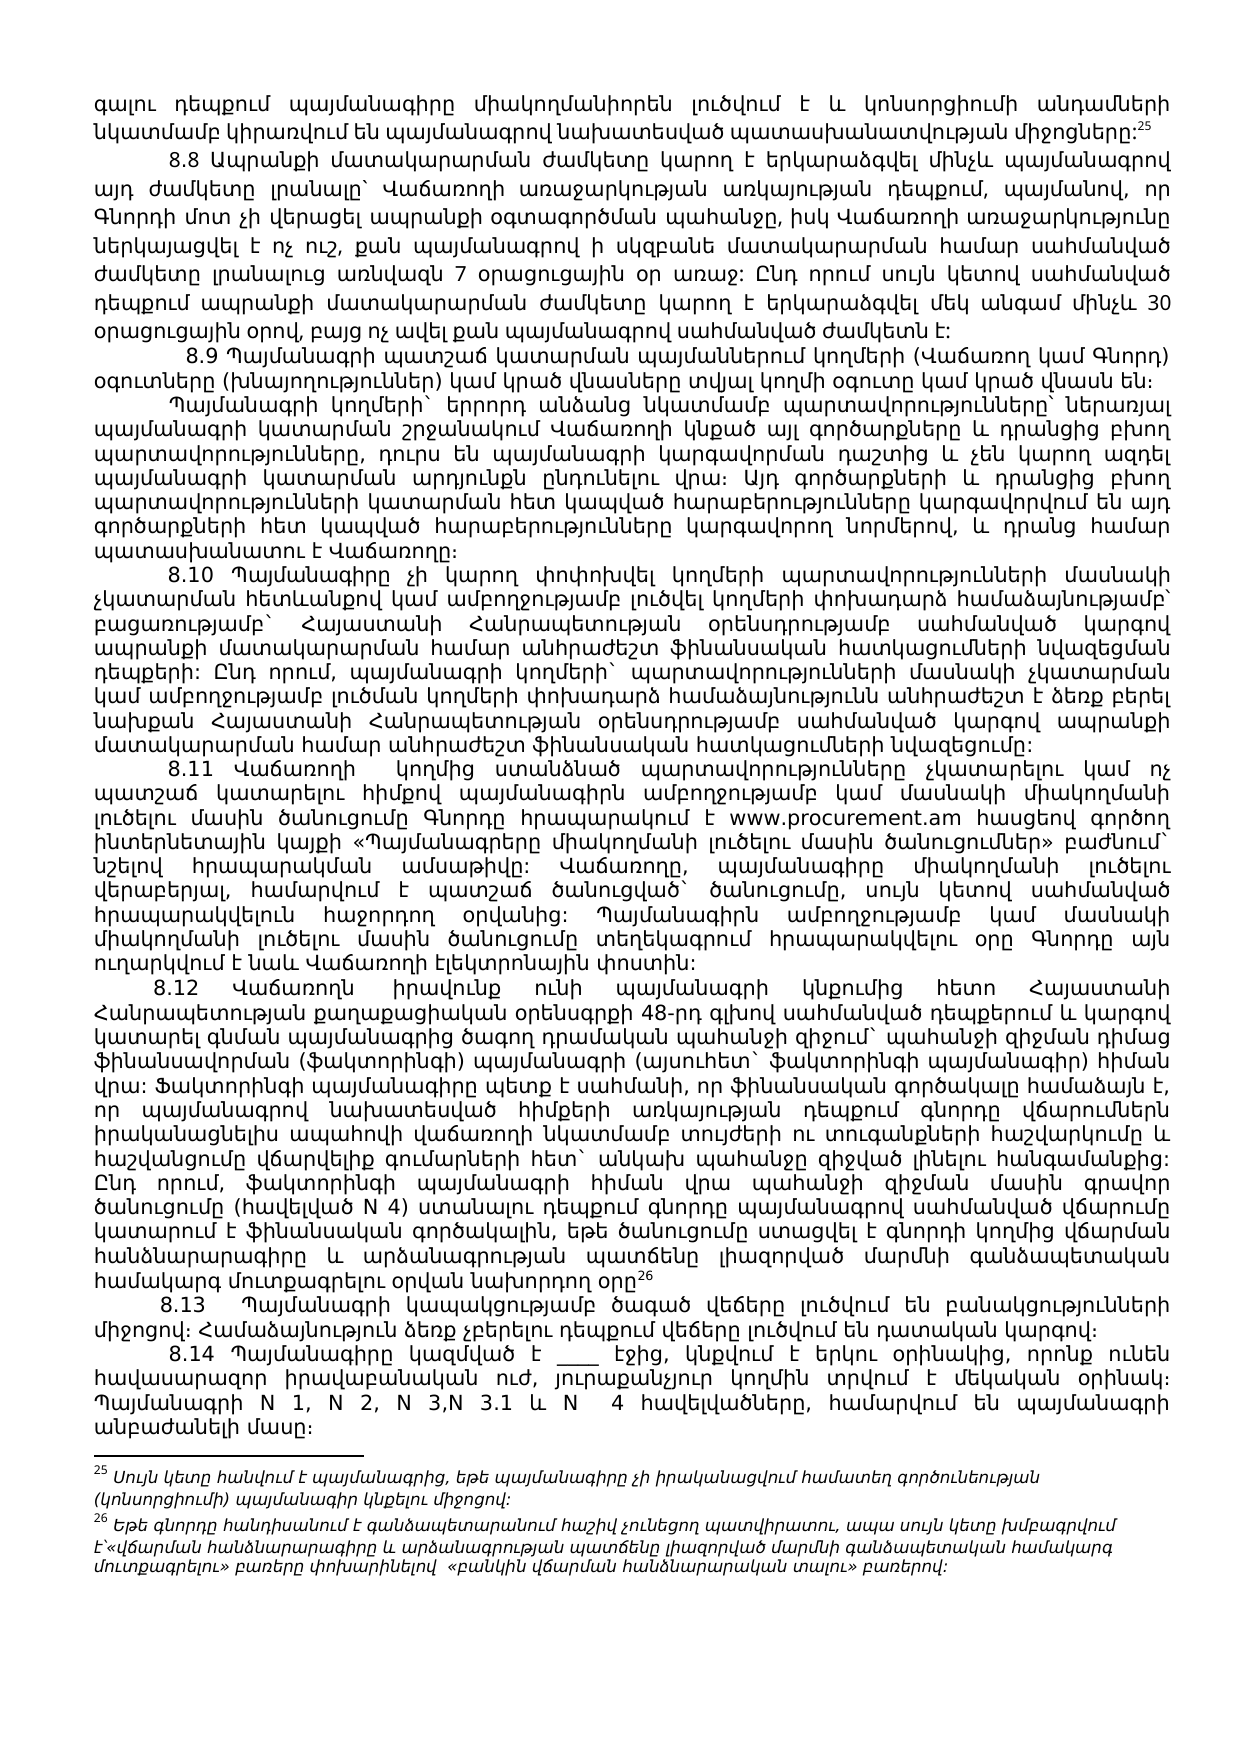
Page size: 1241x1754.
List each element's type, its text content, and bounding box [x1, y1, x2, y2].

text 8.14 Պայմանագիրը կազմված է ____ էջից, կնքվում է երկու օրինակից, որոնք ունեն հավասարազոր իրավաբանական ուժ, յուրաքանչյուր կողմին տրվում է մեկական օրինակ։ Պայմանագրի N 1, N 2, N 3,N 3.1 և N 4 հավելվածները, համարվում են պայմանագրի անբաժանելի մասը։ [94, 1342, 1171, 1439]
text 8.11 Վաճառողի կողմից ստանձնած պարտավորությունները չկատարելու կամ ոչ պատշաճ կատարելու հիմքով պայմանագիրն ամբողջությամբ կամ մասնակի միակողմանի լուծելու մասին ծանուցումը Գնորդը հրապարակում է www.procurement.am հասցեով գործող ինտերնետային կայքի «Պայմանագրերը միակողմանի լուծելու մասին ծանուցումներ» բաժնում` նշելով հրապարակման ամսաթիվը: Վաճառողը, պայմանագիրը միակողմանի լուծելու վերաբերյալ, համարվում է պատշաճ ծանուցված` ծանուցումը, սույն կետով սահմանված հրապարակվելուն հաջորդող օրվանից: Պայմանագիրն ամբողջությամբ կամ մասնակի միակողմանի լուծելու մասին ծանուցումը տեղեկագրում հրապարակվելու օրը Գնորդը այն ուղարկվում է նաև Վաճառողի էլեկտրոնային փոստին: [94, 757, 1171, 976]
text 8.13 Պայմանագրի կապակցությամբ ծագած վեճերը լուծվում են բանակցությունների միջոցով։ Համաձայնություն ձեռք չբերելու դեպքում վեճերը լուծվում են դատական կարգով։ [94, 1293, 1171, 1342]
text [94, 89, 1171, 146]
text 8.10 Պայմանագիրը չի կարող փոփոխվել կողմերի պարտավորությունների մասնակի չկատարման հետևանքով կամ ամբողջությամբ լուծվել կողմերի փոխադարձ համաձայնությամբ՝ բացառությամբ` Հայաստանի Հանրապետության օրենսդրությամբ սահմանված կարգով ապրանքի մատակարարման համար անհրաժեշտ ֆինանսական հատկացումների նվազեցման դեպքերի: Ընդ որում, պայմանագրի կողմերի` պարտավորությունների մասնակի չկատարման կամ ամբողջությամբ լուծման կողմերի փոխադարձ համաձայնությունն անհրաժեշտ է ձեռք բերել նախքան Հայաստանի Հանրապետության օրենսդրությամբ սահմանված կարգով ապրանքի մատակարարման համար անհրաժեշտ ֆինանսական հատկացումների նվազեցումը: [94, 563, 1171, 757]
text 8.12 Վաճառողն իրավունք ունի պայմանագրի կնքումից հետո Հայաստանի Հանրապետության քաղաքացիական օրենսգրքի 48-րդ գլխով սահմանված դեպքերում և կարգով կատարել գնման պայմանագրից ծագող դրամական պահանջի զիջում` պահանջի զիջման դիմաց ֆինանսավորման (ֆակտորինգի) պայմանագրի (այսուհետ` ֆակտորինգի պայմանագիր) հիման վրա: Ֆակտորինգի պայմանագիրը պետք է սահմանի, որ ֆինանսական գործակալը համաձայն է, որ պայմանագրով նախատեսված հիմքերի առկայության դեպքում գնորդը վճարումներն իրականացնելիս ապահովի վաճառողի նկատմամբ տույժերի ու տուգանքների հաշվարկումը և հաշվանցումը վճարվելիք գումարների հետ` անկախ պահանջը զիջված լինելու հանգամանքից: Ընդ որում, ֆակտորինգի պայմանագրի հիման վրա պահանջի զիջման մասին գրավոր ծանուցումը (հավելված N 4) ստանալու դեպքում գնորդը պայմանագրով սահմանված վճարումը կատարում է ֆինանսական գործակալին, եթե ծանուցումը ստացվել է գնորդի կողմից վճարման հանձնարարագիրը և արձանագրության պատճենը լիազորված մարմնի գանձապետական համակարգ մուտքագրելու օրվան նախորդող օրը [94, 976, 1171, 1293]
text 8.8 Ապրանքի մատակարարման ժամկետը կարող է երկարաձգվել մինչև պայմանագրով այդ ժամկետը լրանալը` Վաճառողի առաջարկության առկայության դեպքում, պայմանով, որ Գնորդի մոտ չի վերացել ապրանքի օգտագործման պահանջը, իսկ Վաճառողի առաջարկությունը ներկայացվել է ոչ ուշ, քան պայմանագրով ի սկզբանե մատակարարման համար սահմանված ժամկետը լրանալուց առնվազն 7 օրացուցային օր առաջ: Ընդ որում սույն կետով սահմանված դեպքում ապրանքի մատակարարման ժամկետը կարող է երկարաձգվել մեկ անգամ մինչև 30 օրացուցային օրով, բայց ոչ ավել քան պայմանագրով սահմանված ժամկետն է: [94, 146, 1171, 344]
text Պայմանագրի կողմերի` երրորդ անձանց նկատմամբ պարտավորությունները՝ ներառյալ պայմանագրի կատարման շրջանակում Վաճառողի կնքած այլ գործարքները և դրանցից բխող պարտավորությունները, դուրս են պայմանագրի կարգավորման դաշտից և չեն կարող ազդել պայմանագրի կատարման արդյունքն ընդունելու վրա։ Այդ գործարքների և դրանցից բխող պարտավորությունների կատարման հետ կապված հարաբերությունները կարգավորվում են այդ գործարքների հետ կապված հարաբերությունները կարգավորող նորմերով, և դրանց համար պատասխանատու է Վաճառողը։ [94, 393, 1171, 563]
text 8.9 Պայմանագրի պատշաճ կատարման պայմաններում կողմերի (Վաճառող կամ Գնորդ) օգուտները (խնայողություններ) կամ կրած վնասները տվյալ կողմի օգուտը կամ կրած վնասն են։ [94, 344, 1171, 393]
